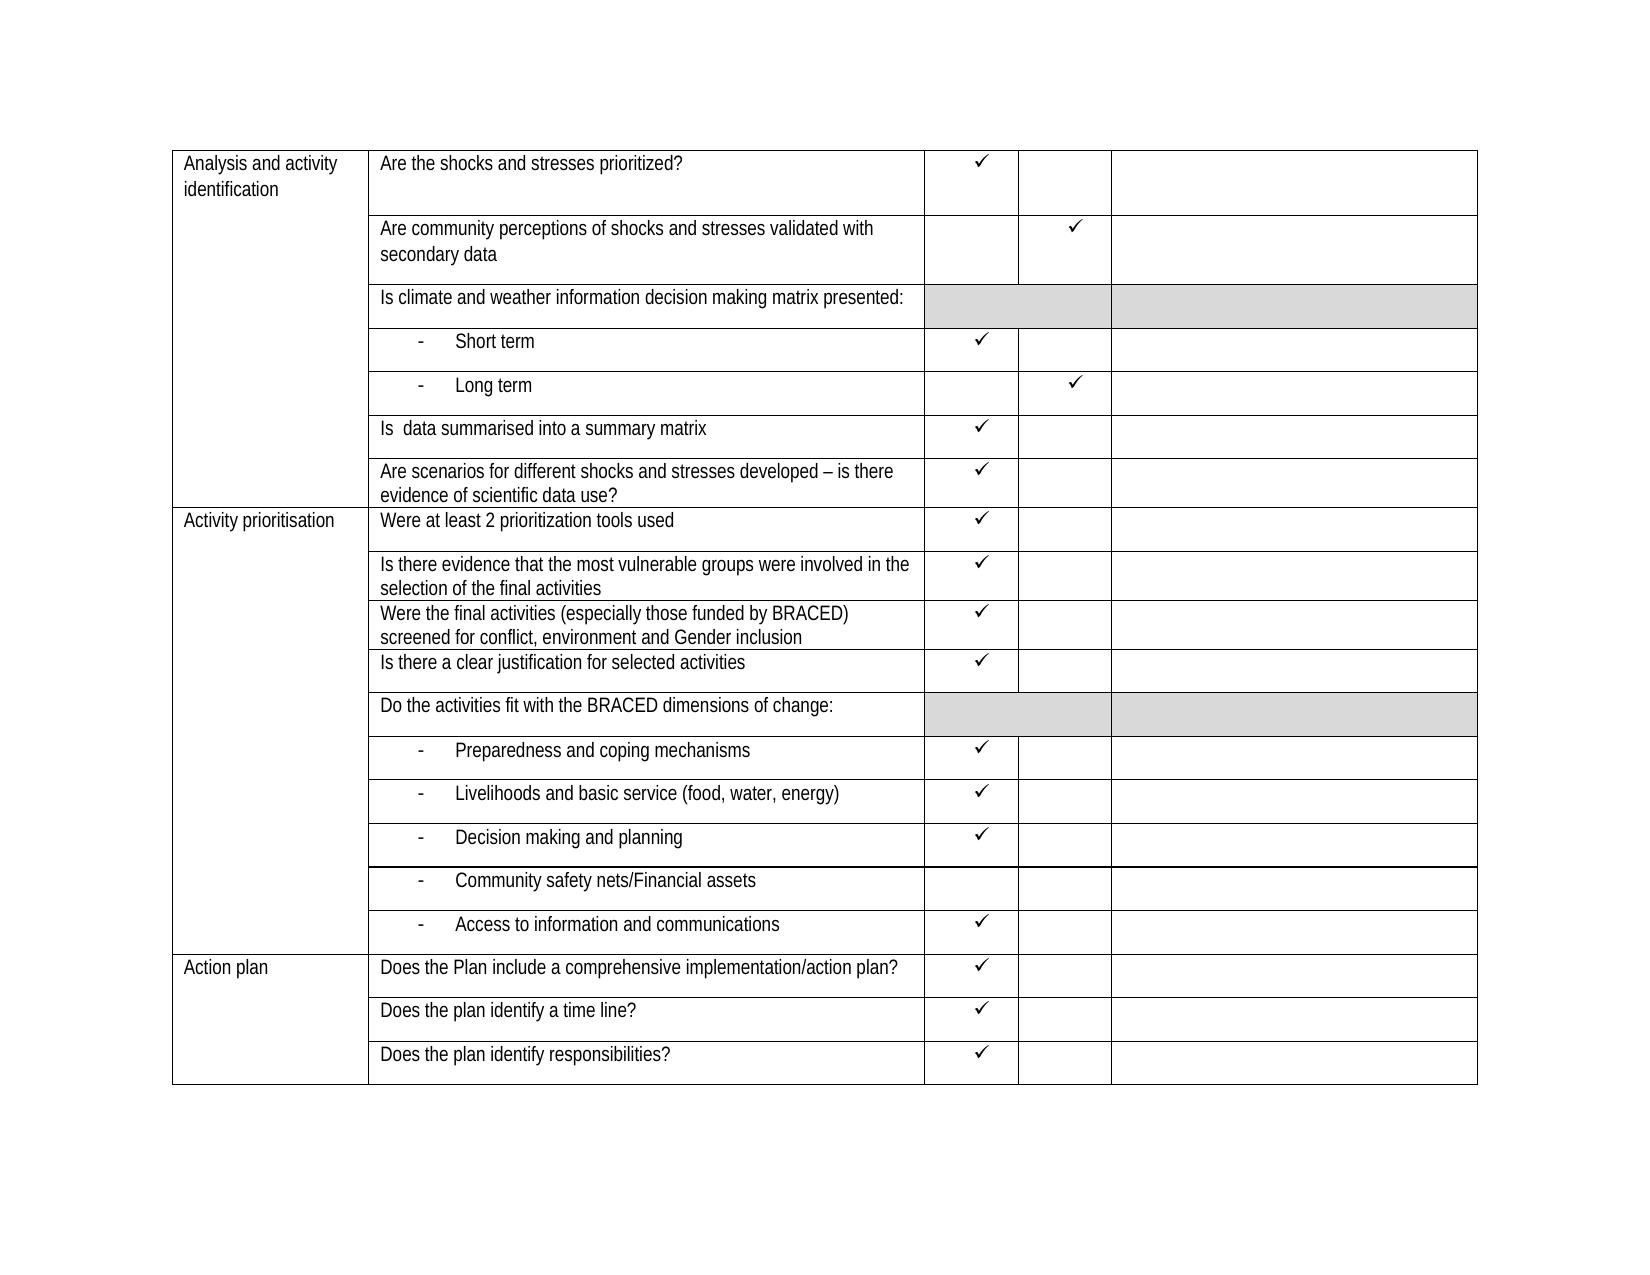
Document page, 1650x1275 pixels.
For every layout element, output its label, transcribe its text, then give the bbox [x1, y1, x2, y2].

table_cell [1019, 737, 1111, 779]
table_cell [1019, 151, 1111, 214]
table_cell Long term [369, 372, 924, 415]
table_cell Were at least 2 prioritization tools used [369, 508, 924, 551]
table_cell [925, 508, 1018, 551]
table_cell [925, 693, 1111, 736]
table_cell [1112, 416, 1477, 458]
table_cell Short term [369, 329, 924, 371]
table_cell [925, 737, 1018, 779]
table_cell Does the plan identify responsibilities? [369, 1042, 924, 1084]
table_cell [1112, 459, 1477, 507]
table_cell Community safety nets/Financial assets [369, 868, 924, 910]
table_cell [925, 998, 1018, 1041]
table_cell Are community perceptions of shocks and stresses validated with secondary data [369, 216, 924, 284]
table_cell [925, 1042, 1018, 1084]
table_cell [1112, 911, 1477, 953]
table_cell [925, 416, 1018, 458]
table_cell [925, 824, 1018, 866]
table_cell [925, 372, 1018, 415]
table_cell [1112, 780, 1477, 823]
table_cell Livelihoods and basic service (food, water, energy) [369, 780, 924, 823]
table_cell Is data summarised into a summary matrix [369, 416, 924, 458]
table_cell [1112, 372, 1477, 415]
table_cell [1112, 868, 1477, 910]
table_cell [1019, 459, 1111, 507]
table_cell [925, 601, 1018, 649]
table_cell [1019, 650, 1111, 692]
table_cell [1019, 329, 1111, 371]
table_cell [925, 650, 1018, 692]
table_cell [1112, 824, 1477, 866]
table_cell [1112, 552, 1477, 600]
table_cell [1019, 416, 1111, 458]
table_cell [925, 911, 1018, 953]
table_cell [1112, 737, 1477, 779]
table_cell [925, 552, 1018, 600]
table_cell Does the plan identify a time line? [369, 998, 924, 1041]
table_cell [925, 780, 1018, 823]
table_cell [1019, 824, 1111, 866]
table_cell [1112, 329, 1477, 371]
table_cell [1112, 1042, 1477, 1084]
table_cell [925, 955, 1018, 997]
table_cell [925, 216, 1018, 284]
table_cell [1112, 998, 1477, 1041]
table_cell Action plan [173, 955, 368, 1084]
table_cell Is climate and weather information decision making matrix presented: [369, 285, 924, 328]
table_cell [1019, 508, 1111, 551]
table_cell [1112, 693, 1477, 736]
table_cell Analysis and activity identification [173, 151, 368, 507]
table_cell Preparedness and coping mechanisms [369, 737, 924, 779]
table_cell [1019, 1042, 1111, 1084]
table_cell [1112, 285, 1477, 328]
table_cell [925, 868, 1018, 910]
table_cell Is there a clear justification for selected activities [369, 650, 924, 692]
table_cell Are scenarios for different shocks and stresses developed – is there evidence of scientific data use? [369, 459, 924, 507]
table_cell [1112, 601, 1477, 649]
table_cell [1112, 508, 1477, 551]
table_cell [1112, 151, 1477, 214]
table_cell Access to information and communications [369, 911, 924, 953]
table_cell [1019, 372, 1111, 415]
table_cell [925, 459, 1018, 507]
table_cell Are the shocks and stresses prioritized? [369, 151, 924, 214]
table_cell [1112, 650, 1477, 692]
table_cell [1112, 216, 1477, 284]
table_cell [1019, 780, 1111, 823]
table_cell Is there evidence that the most vulnerable groups were involved in the selection of the final activities [369, 552, 924, 600]
table_cell [1019, 955, 1111, 997]
table_cell [925, 285, 1111, 328]
table_cell Activity prioritisation [173, 508, 368, 953]
table_cell [1112, 955, 1477, 997]
table_cell [1019, 911, 1111, 953]
table_cell [1019, 601, 1111, 649]
table_cell Decision making and planning [369, 824, 924, 866]
table_cell Do the activities fit with the BRACED dimensions of change: [369, 693, 924, 736]
table_cell Were the final activities (especially those funded by BRACED) screened for conflict, environment and Gender inclusion [369, 601, 924, 649]
table_cell Does the Plan include a comprehensive implementation/action plan? [369, 955, 924, 997]
table_cell [1019, 998, 1111, 1041]
table_cell [1019, 216, 1111, 284]
table_cell [1019, 868, 1111, 910]
table_cell [925, 151, 1018, 214]
table_cell [1019, 552, 1111, 600]
table_cell [925, 329, 1018, 371]
